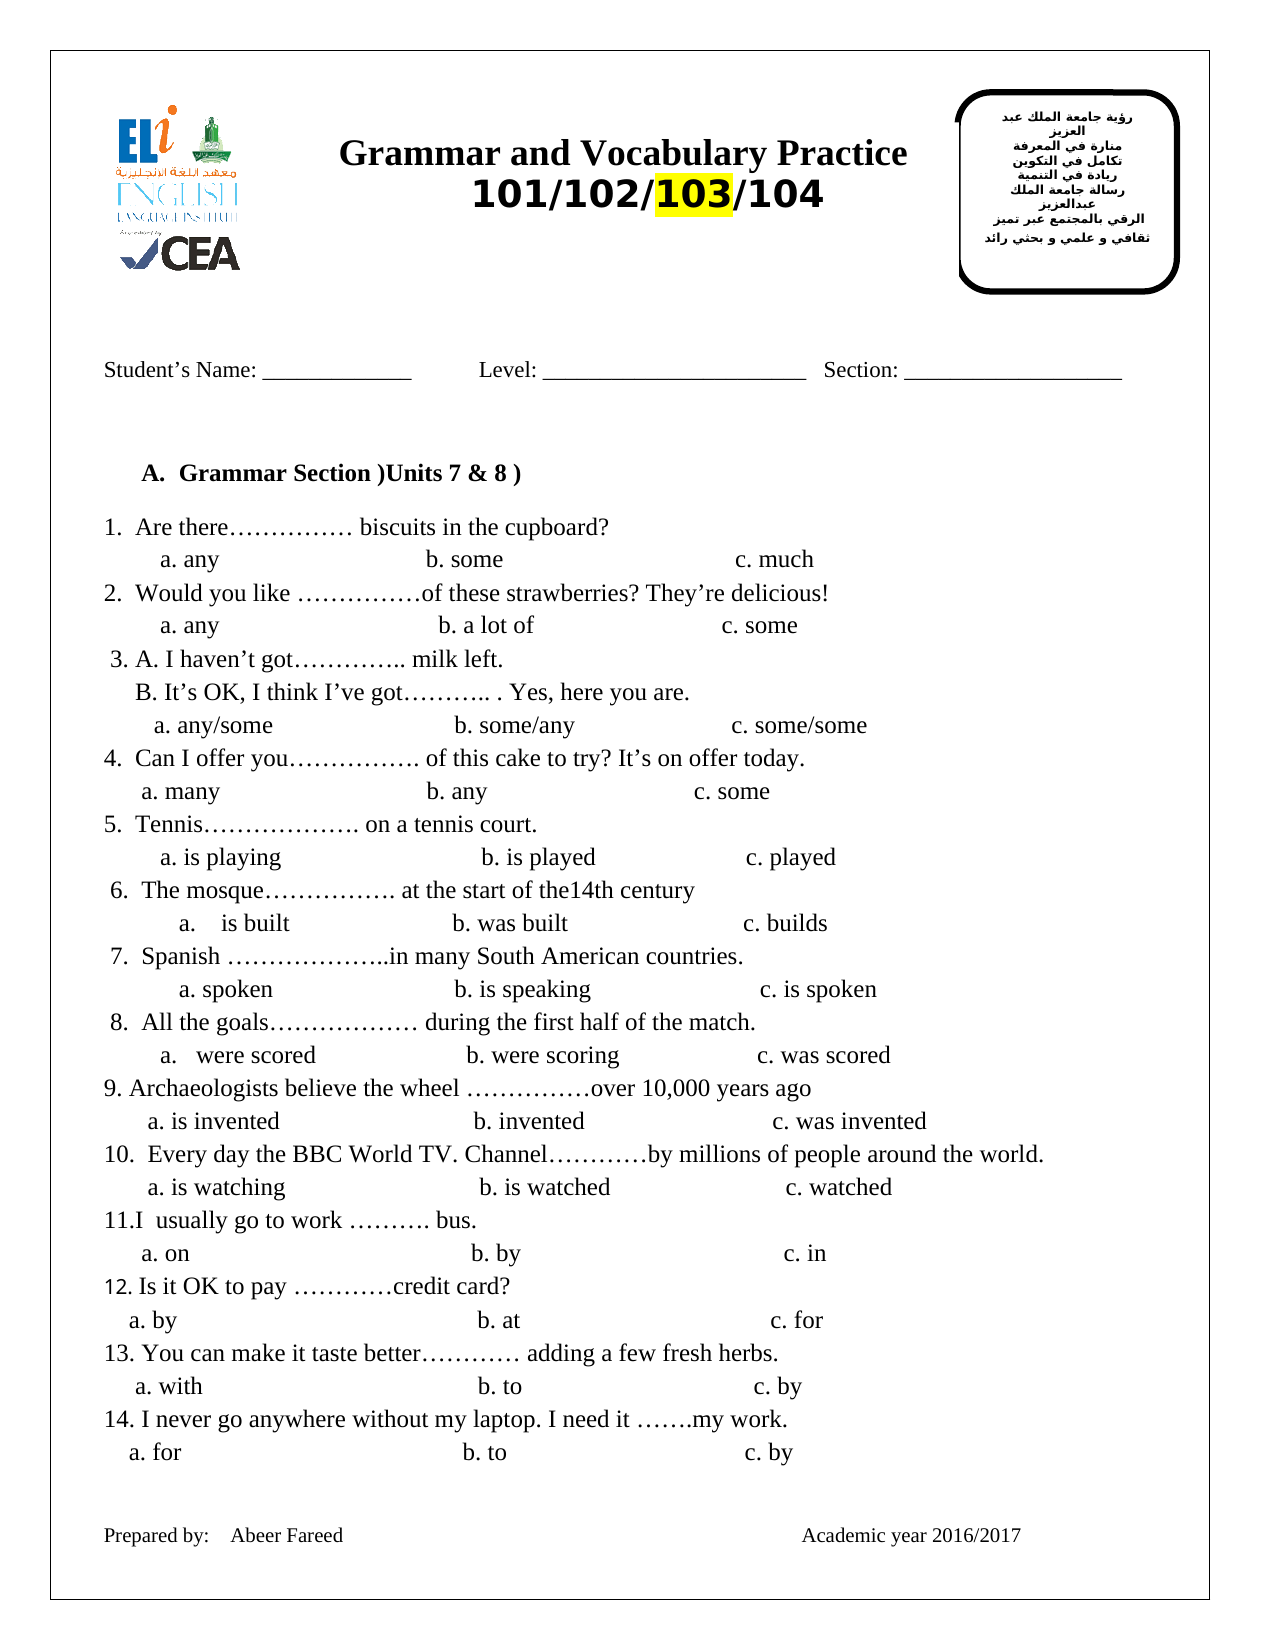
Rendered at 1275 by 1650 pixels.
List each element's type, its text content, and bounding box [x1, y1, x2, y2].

text a. is invented b. invented c. was invented [103, 1106, 1125, 1135]
text 4. Can I offer you……………. of this cake to try? It’s on offer today. [103, 743, 1125, 771]
list Grammar Section )Units 7 & 8 ) [141, 458, 1125, 486]
text 3. A. I haven’t got………….. milk left. [103, 644, 1125, 672]
text a. is built b. was built c. builds [103, 908, 1125, 937]
text a. many b. any c. some [103, 776, 1125, 804]
text B. It’s OK, I think I’ve got……….. . Yes, here you are. [103, 677, 1125, 705]
text 5. Tennis………………. on a tennis court. [103, 809, 1125, 837]
text a. any b. a lot of c. some [103, 611, 1125, 639]
text 9. Archaeologists believe the wheel ……………over 10,000 years ago [103, 1073, 1125, 1102]
text a. by b. at c. for [103, 1305, 1125, 1334]
text a. for b. to c. by [103, 1437, 1125, 1466]
text 2. Would you like ……………of these strawberries? They’re delicious! [103, 578, 1125, 606]
text 6. The mosque……………. at the start of the14th century [103, 875, 1125, 903]
text 1. Are there…………… biscuits in the cupboard? [103, 512, 1125, 540]
text 14. I never go anywhere without my laptop. I need it …….my work. [103, 1404, 1125, 1433]
text 11.I usually go to work ………. bus. [103, 1205, 1125, 1234]
text a. any/some b. some/any c. some/some [103, 710, 1125, 738]
text a. were scored b. were scoring c. was scored [103, 1040, 1125, 1069]
text 10. Every day the BBC World TV. Channel…………by millions of people around the world. [103, 1139, 1125, 1168]
text a. is playing b. is played c. played [103, 842, 1125, 871]
text Student’s Name: _____________ Level: _______________________ Section: ___________________ [103, 356, 1125, 382]
text 7. Spanish ………………..in many South American countries. [103, 941, 1125, 969]
text a. is watching b. is watched c. watched [103, 1172, 1125, 1201]
text a. on b. by c. in [103, 1238, 1125, 1267]
text a. with b. to c. by [103, 1371, 1125, 1400]
text 8. All the goals……………… during the first half of the match. [103, 1007, 1125, 1036]
text a. any b. some c. much [103, 544, 1125, 573]
text a. spoken b. is speaking c. is spoken [103, 974, 1125, 1003]
text 12. Is it OK to pay …………credit card? [103, 1271, 1125, 1301]
text 13. You can make it taste better………… adding a few fresh herbs. [103, 1338, 1125, 1367]
picture [103, 103, 255, 274]
